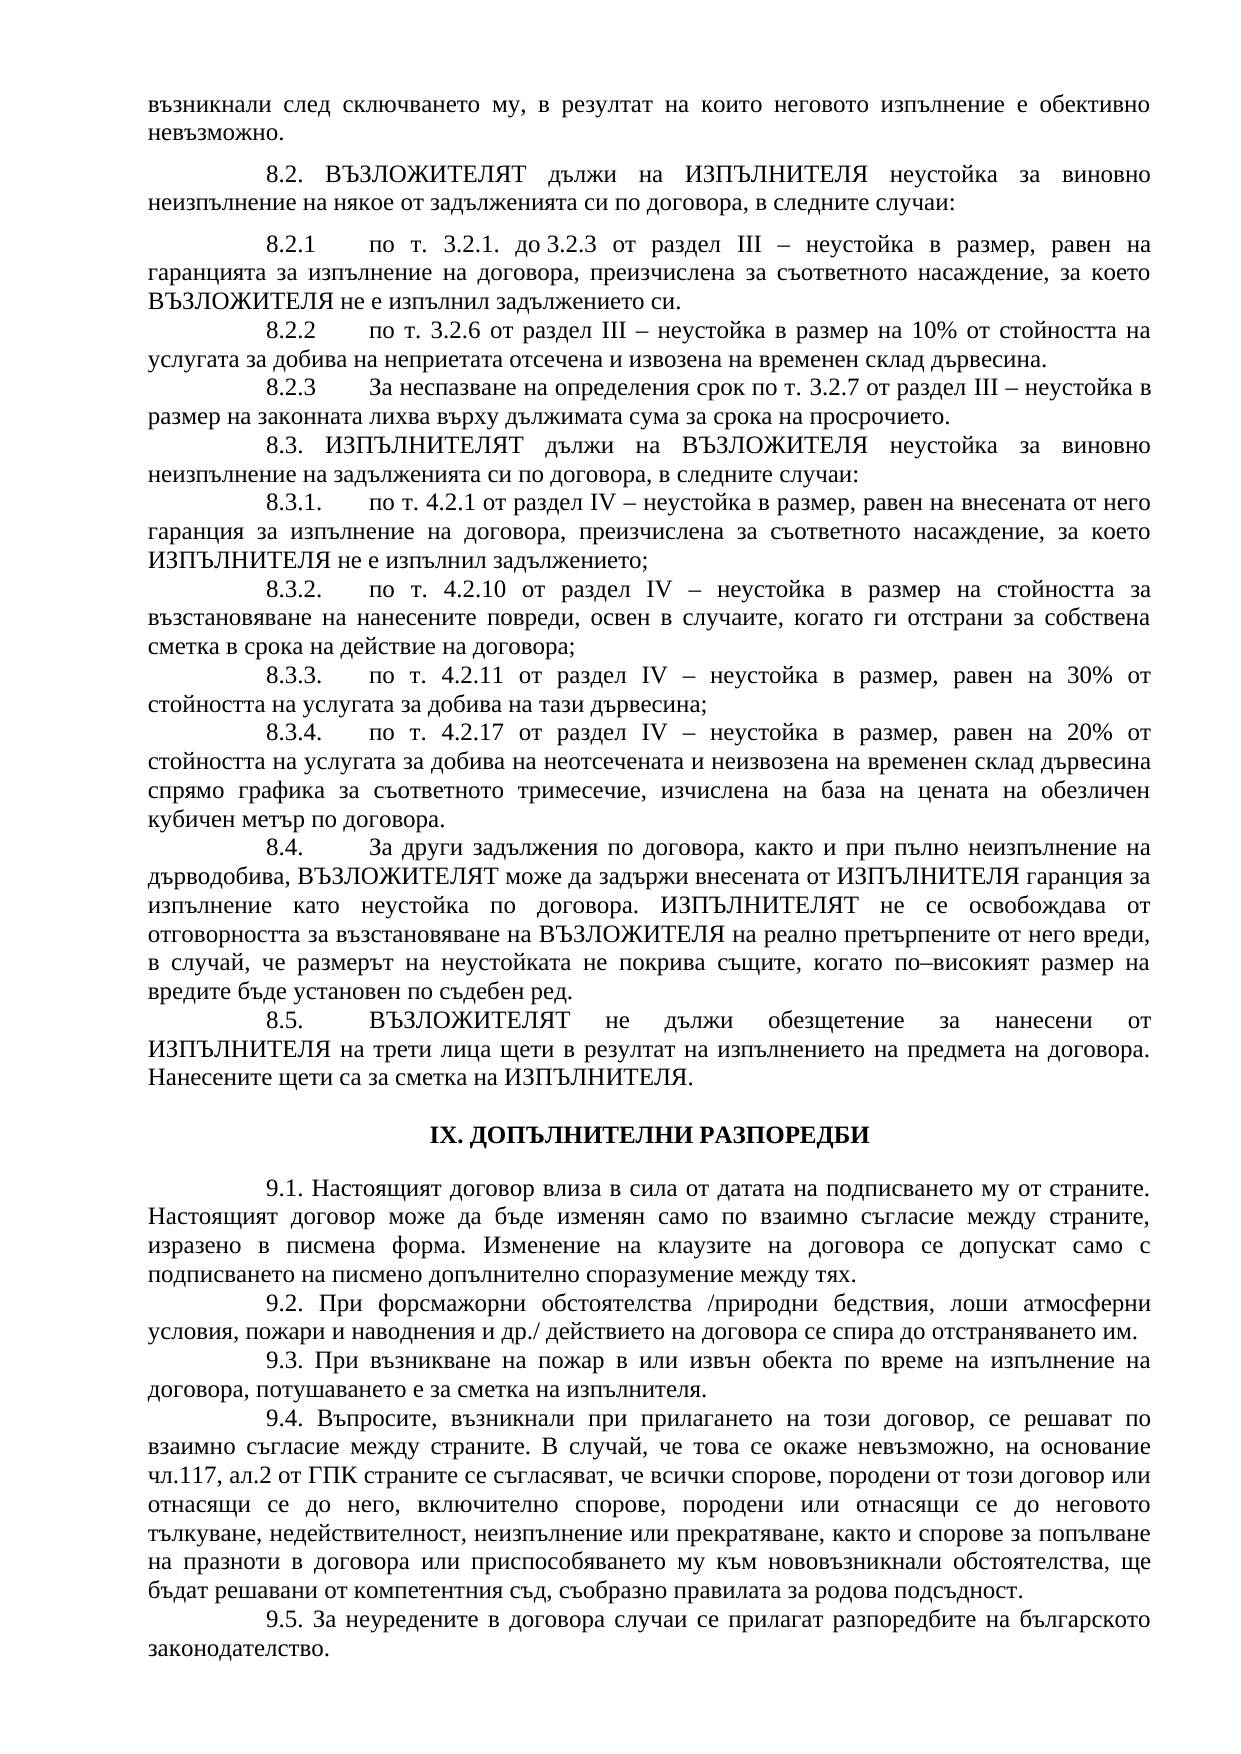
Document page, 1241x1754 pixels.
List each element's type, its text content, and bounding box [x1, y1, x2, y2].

list по т. 4.2.17 от раздел ІV – неустойка в размер, равен на 20% от стойността на услугата за добива на неотсечената и неизвозена на временен склад дървесина спрямо графика за съответното тримесечие, изчислена на база на цената на обезличен кубичен метър по договора. [148, 717, 1152, 832]
text 8.3. ИЗПЪЛНИТЕЛЯТ дължи на ВЪЗЛОЖИТЕЛЯ неустойка за виновно неизпълнение на задълженията си по договора, в следните случаи: [148, 430, 1152, 487]
list по т. 4.2.11 от раздел ІV – неустойка в размер, равен на 30% от стойността на услугата за добива на тази дървесина; [148, 660, 1152, 717]
subtitle IХ. ДОПЪЛНИТЕЛНИ РАЗПОРЕДБИ [148, 1120, 1152, 1149]
list За неспазване на определения срок по т. 3.2.7 от раздел IІІ – неустойка в размер на законната лихва върху дължимата сума за срока на просрочието. [148, 372, 1152, 430]
list по т. 4.2.10 от раздел ІV – неустойка в размер на стойността за възстановяване на нанесените повреди, освен в случаите, когато ги отстрани за собствена сметка в срока на действие на договора; [148, 574, 1152, 660]
text 9.3. При възникване на пожар в или извън обекта по време на изпълнение на договора, потушаването е за сметка на изпълнителя. [148, 1345, 1152, 1403]
list по т. 4.2.1 от раздел ІV – неустойка в размер, равен на внесената от него гаранция за изпълнение на договора, преизчислена за съответното насаждение, за което ИЗПЪЛНИТЕЛЯ не е изпълнил задължението; [148, 487, 1152, 574]
text 9.5. За неуредените в договора случаи се прилагат разпоредбите на българското законодателство. [148, 1604, 1152, 1661]
list За други задължения по договора, както и при пълно неизпълнение на дърводобива, ВЪЗЛОЖИТЕЛЯТ може да задържи внесената от ИЗПЪЛНИТЕЛЯ гаранция за изпълнение като неустойка по договора. ИЗПЪЛНИТЕЛЯТ не се освобождава от отговорността за възстановяване на ВЪЗЛОЖИТЕЛЯ на реално претърпените от него вреди, в случай, че размерът на неустойката не покрива същите, когато по–високият размер на вредите бъде установен по съдебен ред. [148, 832, 1152, 1005]
text 9.1. Настоящият договор влиза в сила от датата на подписването му от страните. Настоящият договор може да бъде изменян само по взаимно съгласие между страните, изразено в писмена форма. Изменение на клаузите на договора се допускат само с подписването на писмено допълнително споразумение между тях. [148, 1173, 1152, 1288]
list ВЪЗЛОЖИТЕЛЯТ не дължи обезщетение за нанесени от ИЗПЪЛНИТЕЛЯ на трети лица щети в резултат на изпълнението на предмета на договора. Нанесените щети са за сметка на ИЗПЪЛНИТЕЛЯ. [148, 1005, 1152, 1091]
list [148, 89, 1152, 146]
list по т. 3.2.1. до 3.2.3 от раздел IІІ – неустойка в размер, равен на гаранцията за изпълнение на договора, преизчислена за съответното насаждение, за което ВЪЗЛОЖИТЕЛЯ не е изпълнил задължението си. [148, 229, 1152, 315]
list по т. 3.2.6 от раздел IІІ – неустойка в размер на 10% от стойността на услугата за добива на неприетата отсечена и извозена на временен склад дървесина. [148, 315, 1152, 372]
text 9.2. При форсмажорни обстоятелства /природни бедствия, лоши атмосферни условия, пожари и наводнения и др./ действието на договора се спира до отстраняването им. [148, 1288, 1152, 1345]
text 9.4. Въпросите, възникнали при прилагането на този договор, се решават по взаимно съгласие между страните. В случай, че това се окаже невъзможно, на основание чл.117, ал.2 от ГПК страните се съгласяват, че всички спорове, породени от този договор или отнасящи се до него, включително спорове, породени или отнасящи се до неговото тълкуване, недействителност, неизпълнение или прекратяване, както и спорове за попълване на празноти в договора или приспособяването му към нововъзникнали обстоятелства, ще бъдат решавани от компетентния съд, съобразно правилата за родова подсъдност. [148, 1403, 1152, 1604]
text 8.2. ВЪЗЛОЖИТЕЛЯТ дължи на ИЗПЪЛНИТЕЛЯ неустойка за виновно неизпълнение на някое от задълженията си по договора, в следните случаи: [148, 159, 1152, 216]
